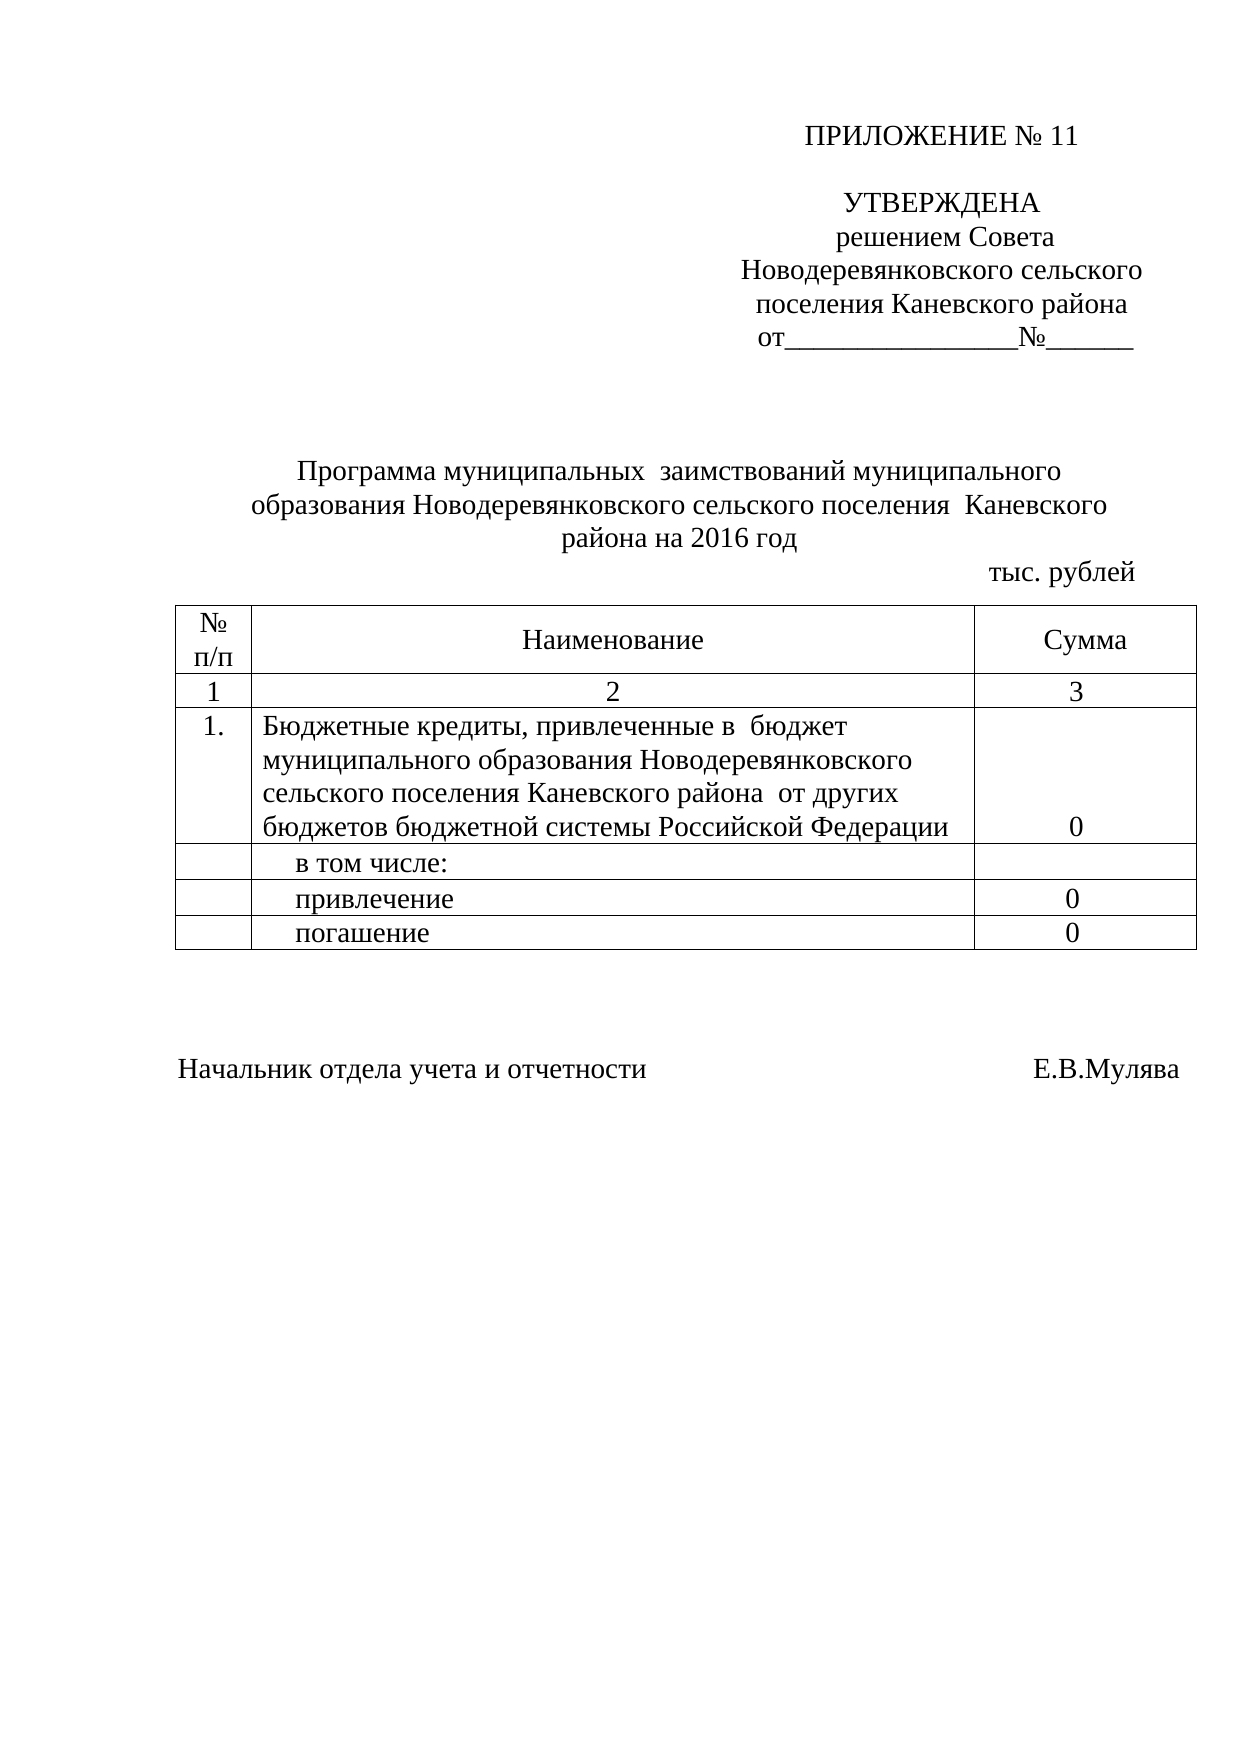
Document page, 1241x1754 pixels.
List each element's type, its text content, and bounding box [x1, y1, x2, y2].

table_cell 1 [176, 674, 251, 707]
table_cell [176, 880, 251, 914]
table_cell 3 [975, 674, 1196, 707]
table_cell Бюджетные кредиты, привлеченные в бюджет муниципального образования Новодеревянковского сельского поселения Каневского района от других бюджетов бюджетной системы Российской Федерации [252, 708, 974, 842]
text Программа муниципальных заимствований муниципального [177, 453, 1181, 487]
table_header Сумма [975, 606, 1196, 673]
table_cell [176, 844, 251, 878]
table_header № п/п [176, 606, 251, 673]
table_cell привлечение [252, 880, 974, 914]
table_cell 0 [975, 708, 1196, 842]
text УТВЕРЖДЕНА [702, 185, 1181, 219]
text района на 2016 год [177, 521, 1181, 554]
text решением Совета [702, 219, 1181, 252]
table_cell в том числе: [252, 844, 974, 878]
table_cell 0 [975, 916, 1196, 949]
text образования Новодеревянковского сельского поселения Каневского [177, 487, 1181, 521]
text Новодеревянковского сельского [702, 252, 1181, 286]
text ПРИЛОЖЕНИЕ № 11 [702, 118, 1181, 152]
table_header Наименование [252, 606, 974, 673]
table_cell 1. [176, 708, 251, 842]
table_cell 0 [975, 880, 1196, 914]
table_cell 2 [252, 674, 974, 707]
table_cell погашение [252, 916, 974, 949]
text Начальник отдела учета и отчетности Е.В.Мулява [177, 1051, 1181, 1084]
table_cell [176, 916, 251, 949]
table_cell [975, 844, 1196, 878]
text тыс. рублей [177, 554, 1181, 588]
text поселения Каневского района [702, 286, 1181, 319]
text от________________№______ [702, 319, 1181, 353]
